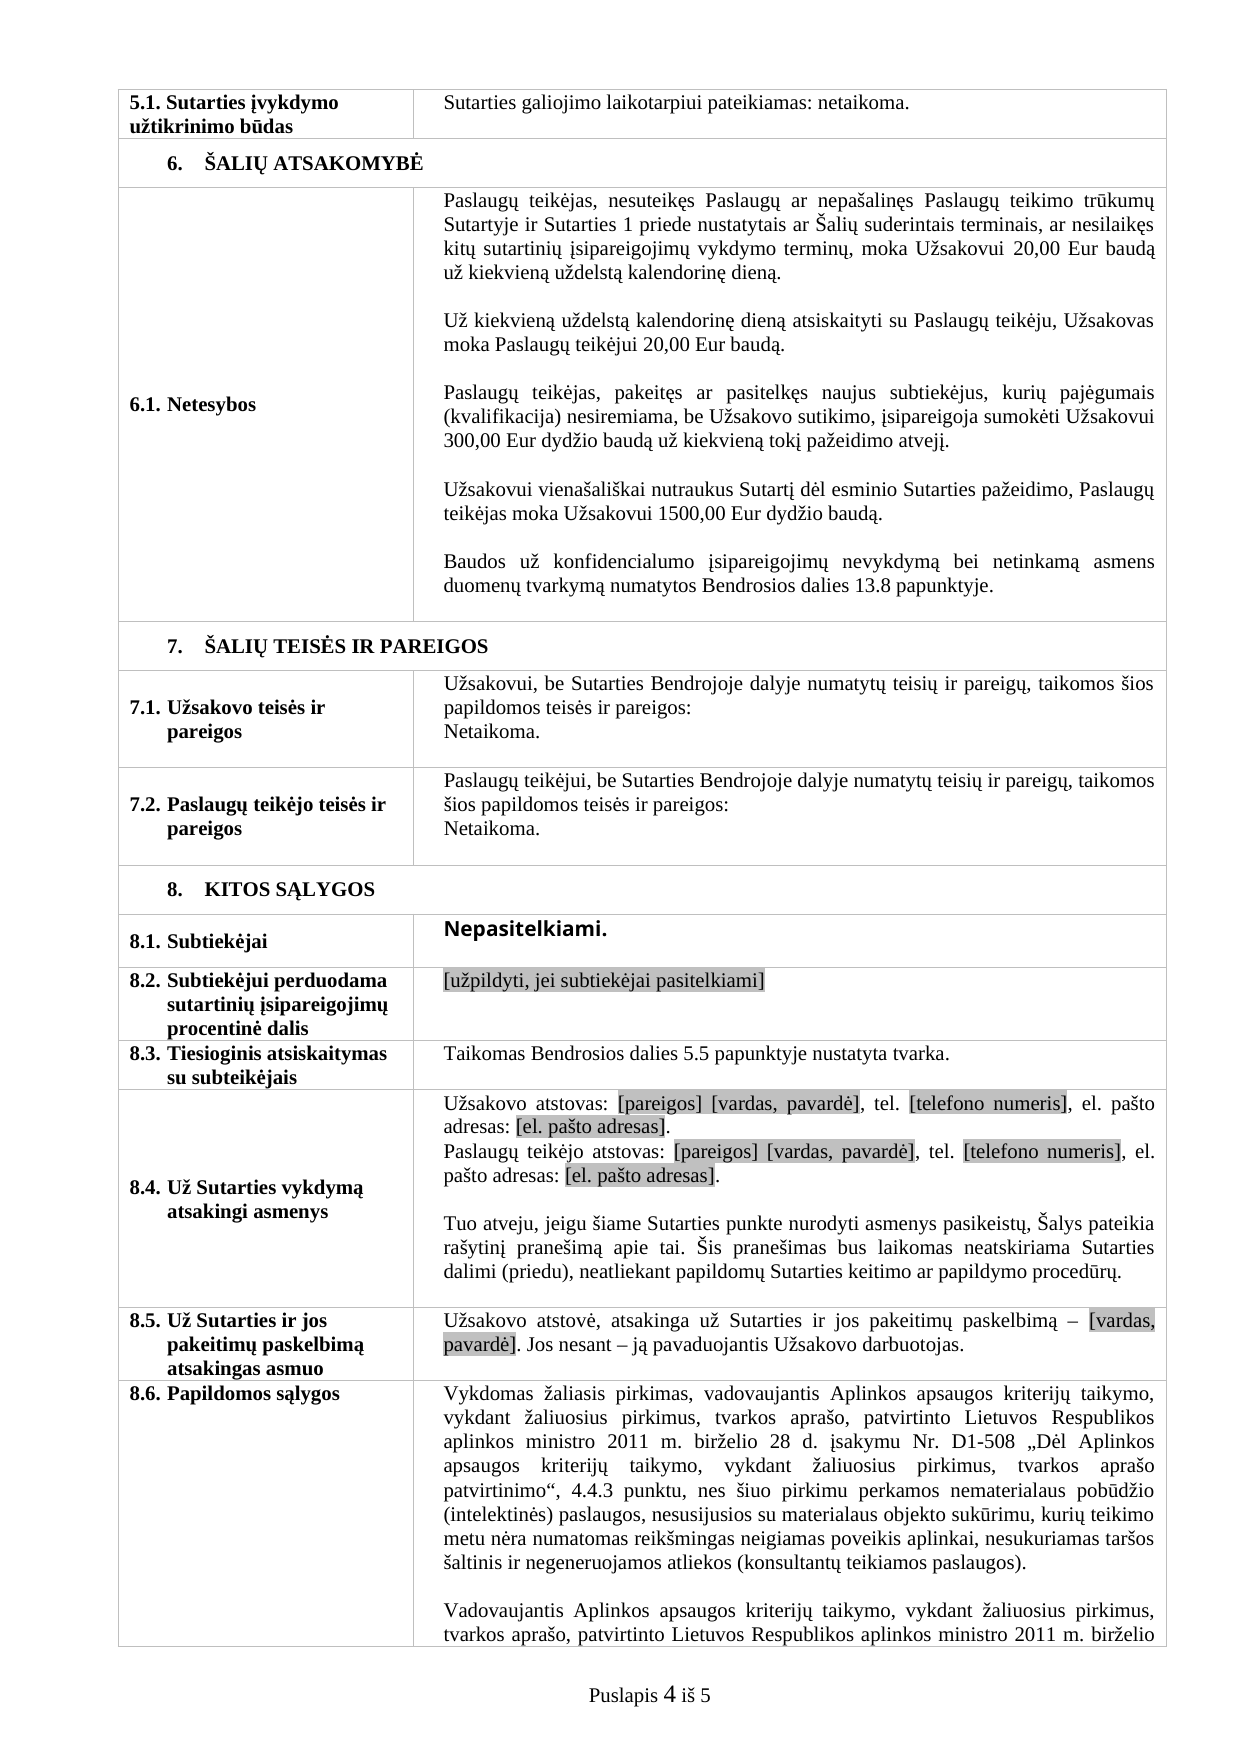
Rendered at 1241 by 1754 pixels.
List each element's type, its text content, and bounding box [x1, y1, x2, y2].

table_cell [užpildyti, jei subtiekėjai pasitelkiami] [414, 968, 1166, 1040]
table_cell Papildomos sąlygos [119, 1381, 413, 1646]
table_cell Užsakovui, be Sutarties Bendrojoje dalyje numatytų teisių ir pareigų, taikomos šios papildomos teisės ir pareigos: Netaikoma. [414, 671, 1166, 767]
table_cell Paslaugų teikėjas, nesuteikęs Paslaugų ar nepašalinęs Paslaugų teikimo trūkumų Sutartyje ir Sutarties 1 priede nustatytais ar Šalių suderintais terminais, ar nesilaikęs kitų sutartinių įsipareigojimų vykdymo terminų, moka Užsakovui 20,00 Eur baudą už kiekvieną uždelstą kalendorinę dieną. Už kiekvieną uždelstą kalendorinę dieną atsiskaityti su Paslaugų teikėju, Užsakovas moka Paslaugų teikėjui 20,00 Eur baudą. Paslaugų teikėjas, pakeitęs ar pasitelkęs naujus subtiekėjus, kurių pajėgumais (kvalifikacija) nesiremiama, be Užsakovo sutikimo, įsipareigoja sumokėti Užsakovui 300,00 Eur dydžio baudą už kiekvieną tokį pažeidimo atvejį. Užsakovui vienašališkai nutraukus Sutartį dėl esminio Sutarties pažeidimo, Paslaugų teikėjas moka Užsakovui 1500,00 Eur dydžio baudą. Baudos už konfidencialumo įsipareigojimų nevykdymą bei netinkamą asmens duomenų tvarkymą numatytos Bendrosios dalies 13.8 papunktyje. [414, 188, 1166, 621]
table_cell Paslaugų teikėjui, be Sutarties Bendrojoje dalyje numatytų teisių ir pareigų, taikomos šios papildomos teisės ir pareigos: Netaikoma. [414, 768, 1166, 864]
table_cell Taikomas Bendrosios dalies 5.5 papunktyje nustatyta tvarka. [414, 1041, 1166, 1089]
table_cell Už Sutarties vykdymą atsakingi asmenys [119, 1090, 413, 1307]
table_cell Netesybos [119, 188, 413, 621]
table_cell ŠALIŲ ATSAKOMYBĖ [119, 139, 1166, 187]
table_cell KITOS SĄLYGOS [119, 866, 1166, 913]
table_cell Užsakovo atstovas: [pareigos] [vardas, pavardė], tel. [telefono numeris], el. pašto adresas: [el. pašto adresas]. Paslaugų teikėjo atstovas: [pareigos] [vardas, pavardė], tel. [telefono numeris], el. pašto adresas: [el. pašto adresas]. Tuo atveju, jeigu šiame Sutarties punkte nurodyti asmenys pasikeistų, Šalys pateikia rašytinį pranešimą apie tai. Šis pranešimas bus laikomas neatskiriama Sutarties dalimi (priedu), neatliekant papildomų Sutarties keitimo ar papildymo procedūrų. [414, 1090, 1166, 1307]
table_cell Subtiekėjai [119, 915, 413, 967]
table_cell Užsakovo teisės ir pareigos [119, 671, 413, 767]
table_cell Už Sutarties ir jos pakeitimų paskelbimą atsakingas asmuo [119, 1308, 413, 1380]
table_cell Paslaugų teikėjo teisės ir pareigos [119, 768, 413, 864]
table_cell Tiesioginis atsiskaitymas su subteikėjais [119, 1041, 413, 1089]
table_cell [414, 915, 1166, 967]
table_cell Sutarties galiojimo laikotarpiui pateikiamas: netaikoma. [414, 90, 1166, 138]
table_cell 5.1. Sutarties įvykdymo užtikrinimo būdas [119, 90, 413, 138]
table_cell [414, 1381, 1166, 1646]
table_cell Subtiekėjui perduodama sutartinių įsipareigojimų procentinė dalis [119, 968, 413, 1040]
table_cell ŠALIŲ TEISĖS IR PAREIGOS [119, 622, 1166, 670]
table_cell Užsakovo atstovė, atsakinga už Sutarties ir jos pakeitimų paskelbimą – [vardas, pavardė]. Jos nesant – ją pavaduojantis Užsakovo darbuotojas. [414, 1308, 1166, 1380]
